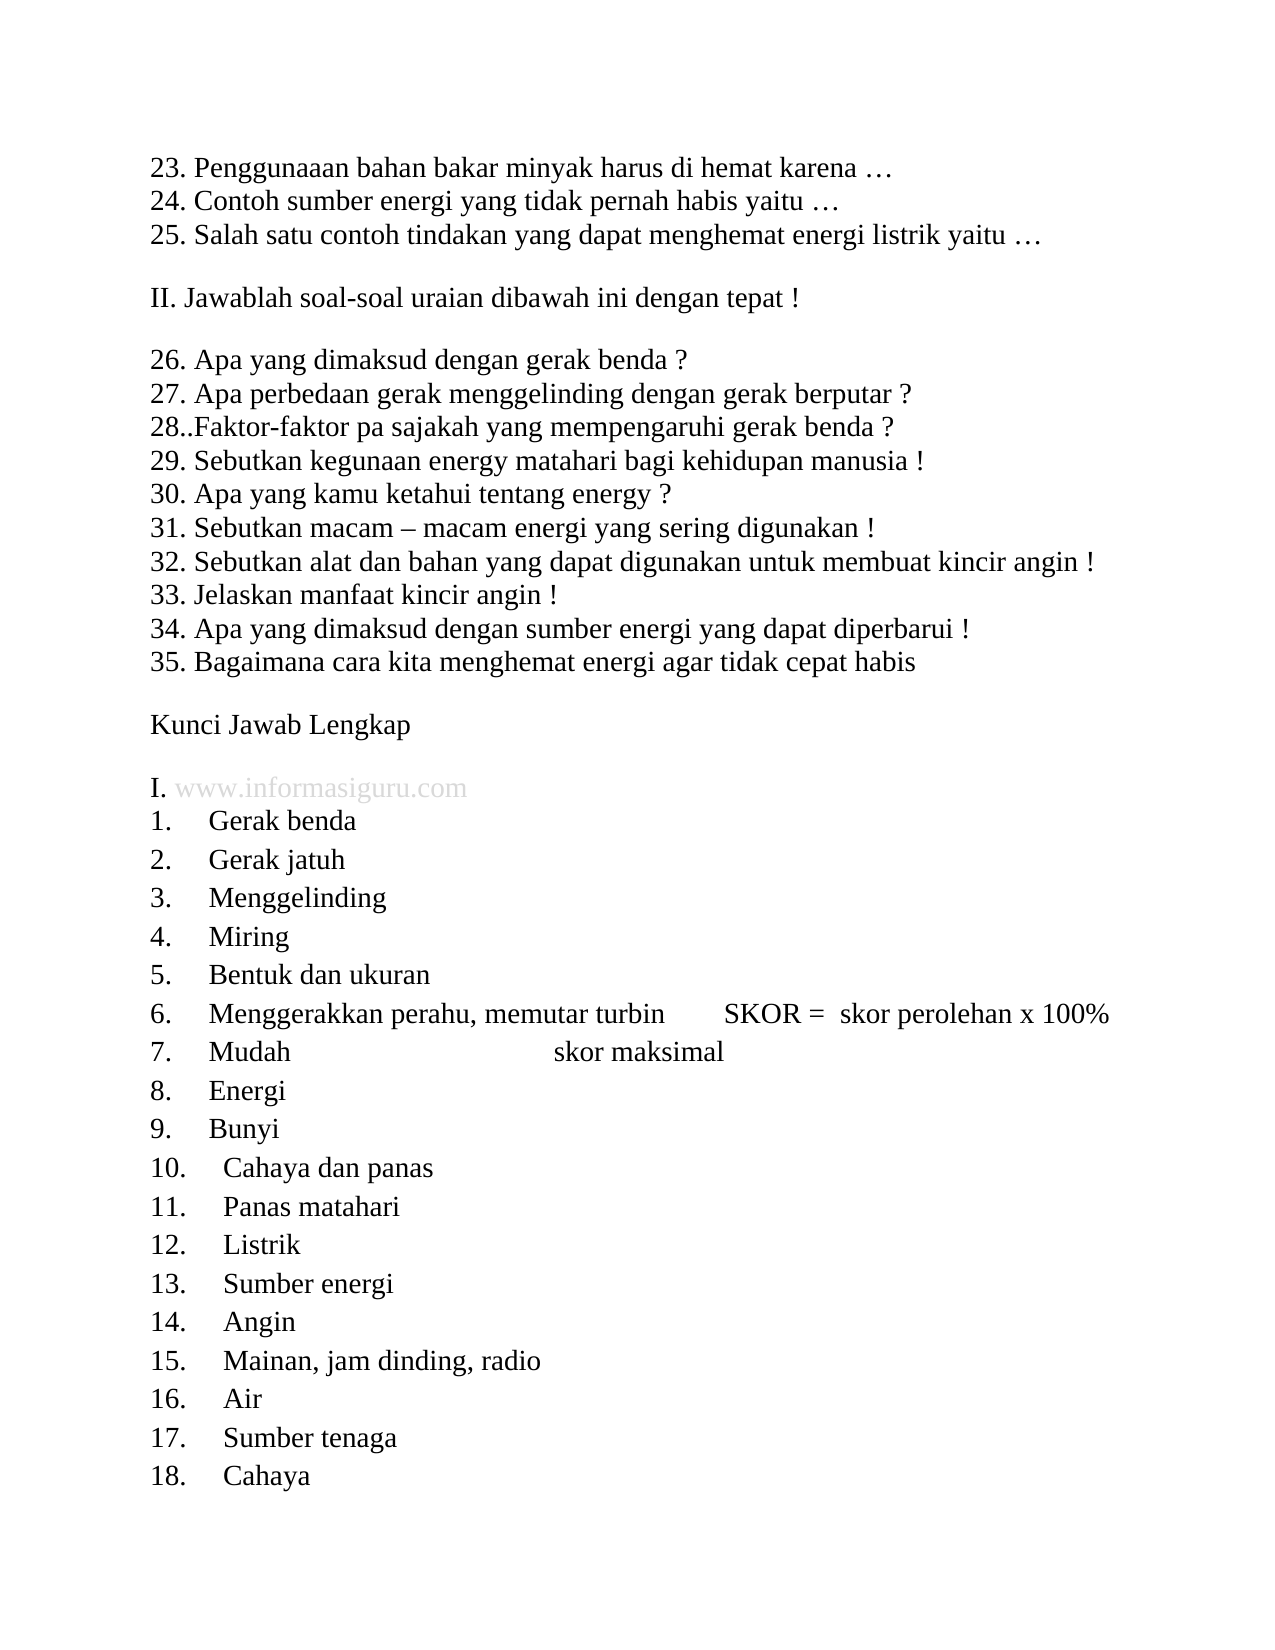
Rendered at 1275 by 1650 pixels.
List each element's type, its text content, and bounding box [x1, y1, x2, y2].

text I. www.informasiguru.com [150, 770, 1125, 803]
text II. Jawablah soal-soal uraian dibawah ini dengan tepat ! [150, 280, 1125, 313]
text 26. Apa yang dimaksud dengan gerak benda ? 27. Apa perbedaan gerak menggelinding dengan gerak berputar ? 28..Faktor-faktor pa sajakah yang mempengaruhi gerak benda ? 29. Sebutkan kegunaan energy matahari bagi kehidupan manusia ! 30. Apa yang kamu ketahui tentang energy ? 31. Sebutkan macam – macam energi yang sering digunakan ! 32. Sebutkan alat dan bahan yang dapat digunakan untuk membuat kincir angin ! 33. Jelaskan manfaat kincir angin ! 34. Apa yang dimaksud dengan sumber energi yang dapat diperbarui ! 35. Bagaimana cara kita menghemat energi agar tidak cepat habis [150, 342, 1125, 678]
text Kunci Jawab Lengkap [150, 707, 1125, 741]
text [150, 803, 1125, 1492]
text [150, 150, 1125, 251]
